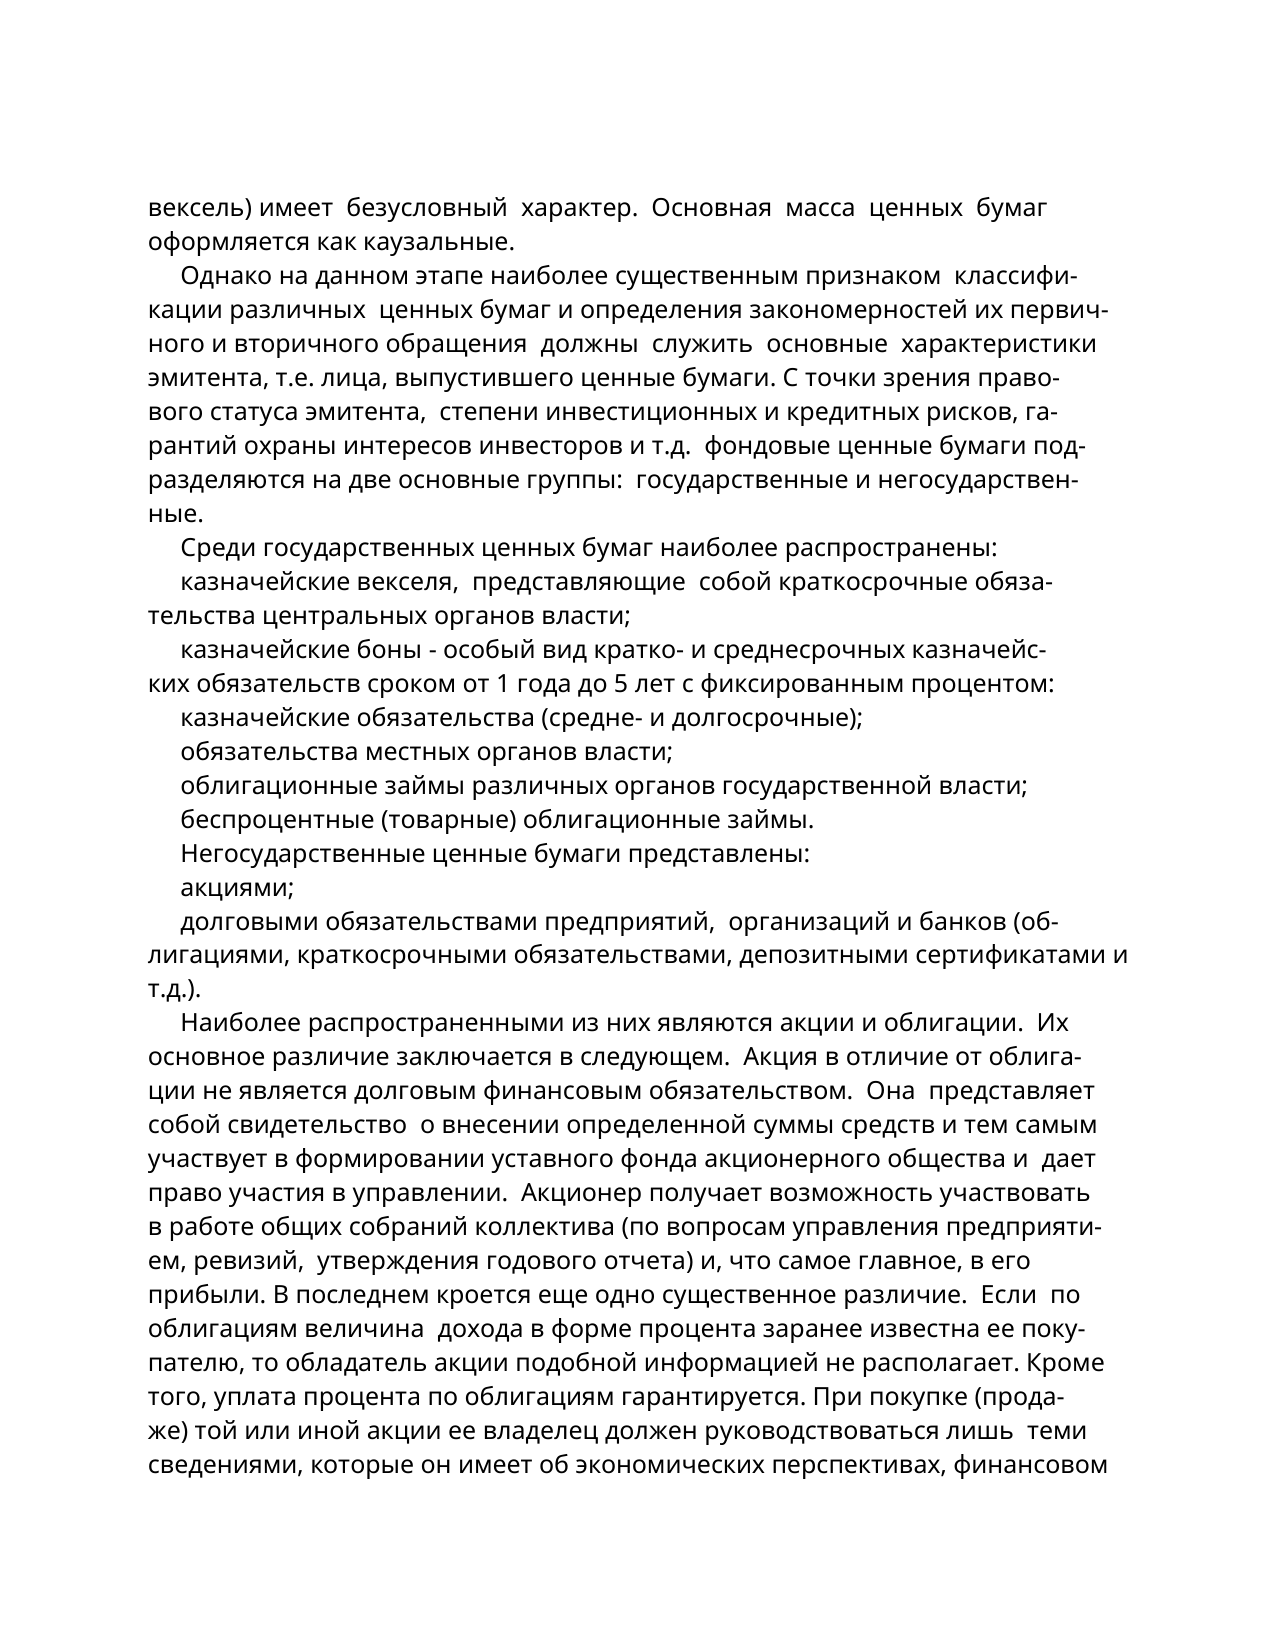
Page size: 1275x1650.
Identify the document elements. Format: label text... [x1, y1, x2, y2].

text долговыми обязательствами предприятий, организаций и банков (об- [148, 903, 1186, 937]
text акциями; [148, 869, 1186, 903]
text разделяются на две основные группы: государственные и негосударствен- [148, 462, 1186, 496]
text облигационные займы различных органов государственной власти; [148, 768, 1186, 802]
text тельства центральных органов власти; [148, 598, 1186, 632]
text Наиболее распространенными из них являются акции и облигации. Их [148, 1005, 1186, 1039]
text кации различных ценных бумаг и определения закономерностей их первич- [148, 292, 1186, 326]
text беспроцентные (товарные) облигационные займы. [148, 802, 1186, 836]
text того, уплата процента по облигациям гарантируется. При покупке (прода- [148, 1379, 1186, 1413]
text казначейские боны - особый вид кратко- и среднесрочных казначейс- [148, 632, 1186, 666]
text собой свидетельство о внесении определенной суммы средств и тем самым [148, 1107, 1186, 1141]
text казначейские обязательства (средне- и долгосрочные); [148, 700, 1186, 734]
text т.д.). [148, 971, 1186, 1005]
text Негосударственные ценные бумаги представлены: [148, 836, 1186, 869]
text в работе общих собраний коллектива (по вопросам управления предприяти- [148, 1209, 1186, 1243]
text прибыли. В последнем кроется еще одно существенное различие. Если по [148, 1277, 1186, 1311]
text вексель) имеет безусловный характер. Основная масса ценных бумаг [148, 190, 1186, 224]
text участвует в формировании уставного фонда акционерного общества и дает [148, 1141, 1186, 1175]
text Однако на данном этапе наиболее существенным признаком классифи- [148, 258, 1186, 292]
text ции не является долговым финансовым обязательством. Она представляет [148, 1073, 1186, 1107]
text рантий охраны интересов инвесторов и т.д. фондовые ценные бумаги под- [148, 428, 1186, 462]
text ные. [148, 496, 1186, 530]
text оформляется как каузальные. [148, 224, 1186, 258]
text ем, ревизий, утверждения годового отчета) и, что самое главное, в его [148, 1243, 1186, 1277]
text обязательства местных органов власти; [148, 734, 1186, 768]
text же) той или иной акции ее владелец должен руководствоваться лишь теми [148, 1413, 1186, 1447]
text эмитента, т.е. лица, выпустившего ценные бумаги. С точки зрения право- [148, 360, 1186, 394]
text право участия в управлении. Акционер получает возможность участвовать [148, 1175, 1186, 1209]
text лигациями, краткосрочными обязательствами, депозитными сертификатами и [148, 937, 1186, 971]
text основное различие заключается в следующем. Акция в отличие от облига- [148, 1039, 1186, 1073]
text сведениями, которые он имеет об экономических перспективах, финансовом [148, 1447, 1186, 1481]
text вого статуса эмитента, степени инвестиционных и кредитных рисков, га- [148, 394, 1186, 428]
text казначейские векселя, представляющие собой краткосрочные обяза- [148, 564, 1186, 598]
text ких обязательств сроком от 1 года до 5 лет с фиксированным процентом: [148, 666, 1186, 700]
text облигациям величина дохода в форме процента заранее известна ее поку- [148, 1311, 1186, 1345]
text ного и вторичного обращения должны служить основные характеристики [148, 326, 1186, 360]
text пателю, то обладатель акции подобной информацией не располагает. Кроме [148, 1345, 1186, 1379]
text Среди государственных ценных бумаг наиболее распространены: [148, 530, 1186, 564]
